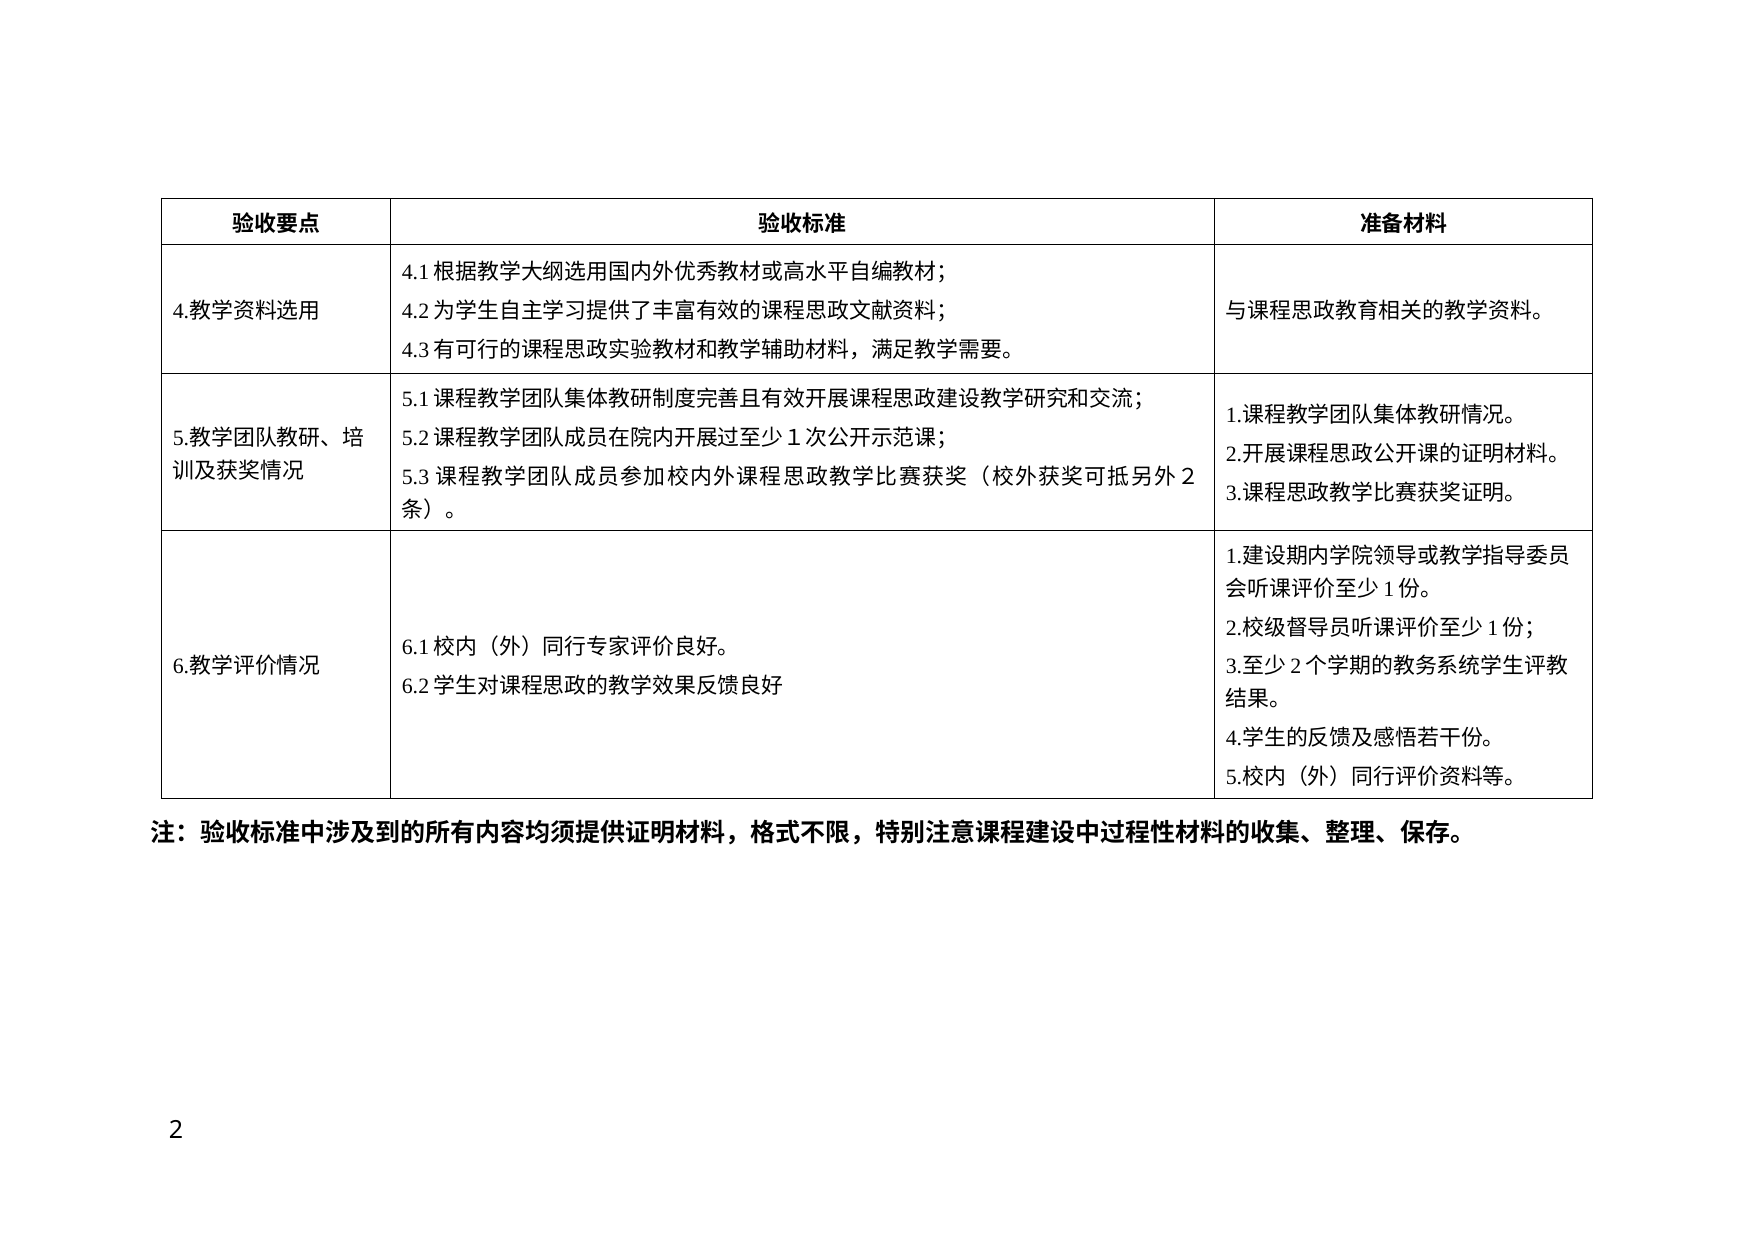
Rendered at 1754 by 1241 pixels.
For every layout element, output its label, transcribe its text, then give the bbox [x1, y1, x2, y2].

text 注：验收标准中涉及到的所有内容均须提供证明材料，格式不限，特别注意课程建设中过程性材料的收集、整理、保存。 [150, 798, 1604, 863]
table_cell 4.1根据教学大纲选用国内外优秀教材或高水平自编教材； 4.2为学生自主学习提供了丰富有效的课程思政文献资料； 4.3有可行的课程思政实验教材和教学辅助材料，满足教学需要。 [391, 245, 1214, 373]
table_header 准备材料 [1215, 199, 1592, 244]
table_cell 5.1课程教学团队集体教研制度完善且有效开展课程思政建设教学研究和交流； 5.2课程教学团队成员在院内开展过至少１次公开示范课； 5.3课程教学团队成员参加校内外课程思政教学比赛获奖（校外获奖可抵另外２条）。 [391, 374, 1214, 530]
table_cell 1.课程教学团队集体教研情况。 2.开展课程思政公开课的证明材料。 3.课程思政教学比赛获奖证明。 [1215, 374, 1592, 530]
table_header 验收标准 [391, 199, 1214, 244]
table_cell 1.建设期内学院领导或教学指导委员会听课评价至少1份。 2.校级督导员听课评价至少1份； 3.至少2个学期的教务系统学生评教结果。 4.学生的反馈及感悟若干份。 5.校内（外）同行评价资料等。 [1215, 531, 1592, 797]
table_cell 5.教学团队教研、培训及获奖情况 [162, 374, 390, 530]
table_cell 6.1校内（外）同行专家评价良好。 6.2学生对课程思政的教学效果反馈良好 [391, 531, 1214, 797]
table_header 验收要点 [162, 199, 390, 244]
table_cell 与课程思政教育相关的教学资料。 [1215, 245, 1592, 373]
table_cell 6.教学评价情况 [162, 531, 390, 797]
table_cell 4.教学资料选用 [162, 245, 390, 373]
